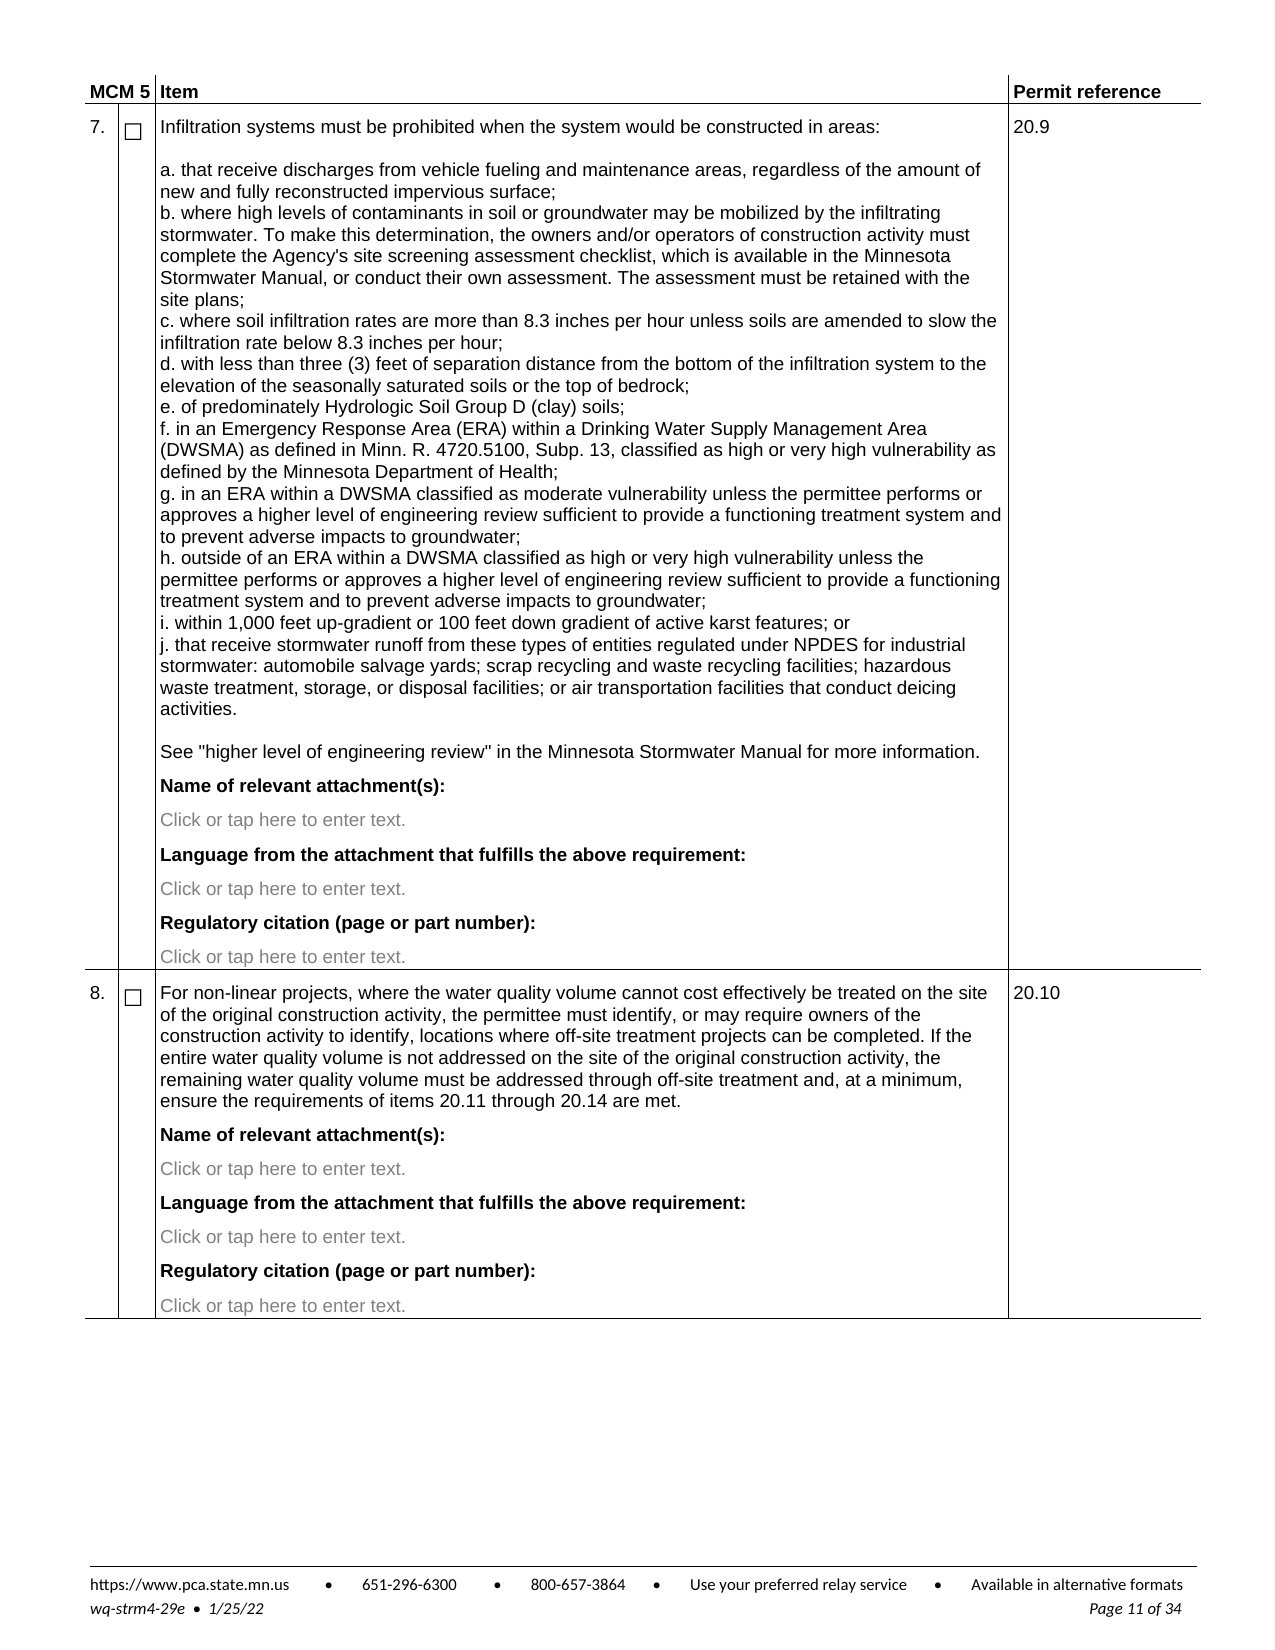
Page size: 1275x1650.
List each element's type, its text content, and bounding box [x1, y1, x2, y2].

table_header Item [156, 75, 1008, 103]
table_cell [85, 970, 118, 1318]
table_cell [85, 104, 118, 969]
table_cell 20.9 [1009, 104, 1201, 969]
table_header MCM 5 [85, 75, 155, 103]
table_cell Infiltration systems must be prohibited when the system would be constructed in areas: a. that receive discharges from vehicle fueling and maintenance areas, regardless of the amount of new and fully reconstructed impervious surface; b. where high levels of contaminants in soil or groundwater may be mobilized by the infiltrating stormwater. To make this determination, the owners and/or operators of construction activity must complete the Agency's site screening assessment checklist, which is available in the Minnesota Stormwater Manual, or conduct their own assessment. The assessment must be retained with the site plans; c. where soil infiltration rates are more than 8.3 inches per hour unless soils are amended to slow the infiltration rate below 8.3 inches per hour; d. with less than three (3) feet of separation distance from the bottom of the infiltration system to the elevation of the seasonally saturated soils or the top of bedrock; e. of predominately Hydrologic Soil Group D (clay) soils; f. in an Emergency Response Area (ERA) within a Drinking Water Supply Management Area (DWSMA) as defined in Minn. R. 4720.5100, Subp. 13, classified as high or very high vulnerability as defined by the Minnesota Department of Health; g. in an ERA within a DWSMA classified as moderate vulnerability unless the permittee performs or approves a higher level of engineering review sufficient to provide a functioning treatment system and to prevent adverse impacts to groundwater; h. outside of an ERA within a DWSMA classified as high or very high vulnerability unless the permittee performs or approves a higher level of engineering review sufficient to provide a functioning treatment system and to prevent adverse impacts to groundwater; i. within 1,000 feet up-gradient or 100 feet down gradient of active karst features; or j. that receive stormwater runoff from these types of entities regulated under NPDES for industrial stormwater: automobile salvage yards; scrap recycling and waste recycling facilities; hazardous waste treatment, storage, or disposal facilities; or air transportation facilities that conduct deicing activities. See "higher level of engineering review" in the Minnesota Stormwater Manual for more information. Name of relevant attachment(s): Language from the attachment that fulfills the above requirement: Regulatory citation (page or part number): [156, 104, 1008, 969]
table_cell 20.10 [1009, 970, 1201, 1318]
table_header Permit reference [1009, 75, 1201, 103]
table_cell For non-linear projects, where the water quality volume cannot cost effectively be treated on the site of the original construction activity, the permittee must identify, or may require owners of the construction activity to identify, locations where off-site treatment projects can be completed. If the entire water quality volume is not addressed on the site of the original construction activity, the remaining water quality volume must be addressed through off-site treatment and, at a minimum, ensure the requirements of items 20.11 through 20.14 are met. Name of relevant attachment(s): Language from the attachment that fulfills the above requirement: Regulatory citation (page or part number): [156, 970, 1008, 1318]
